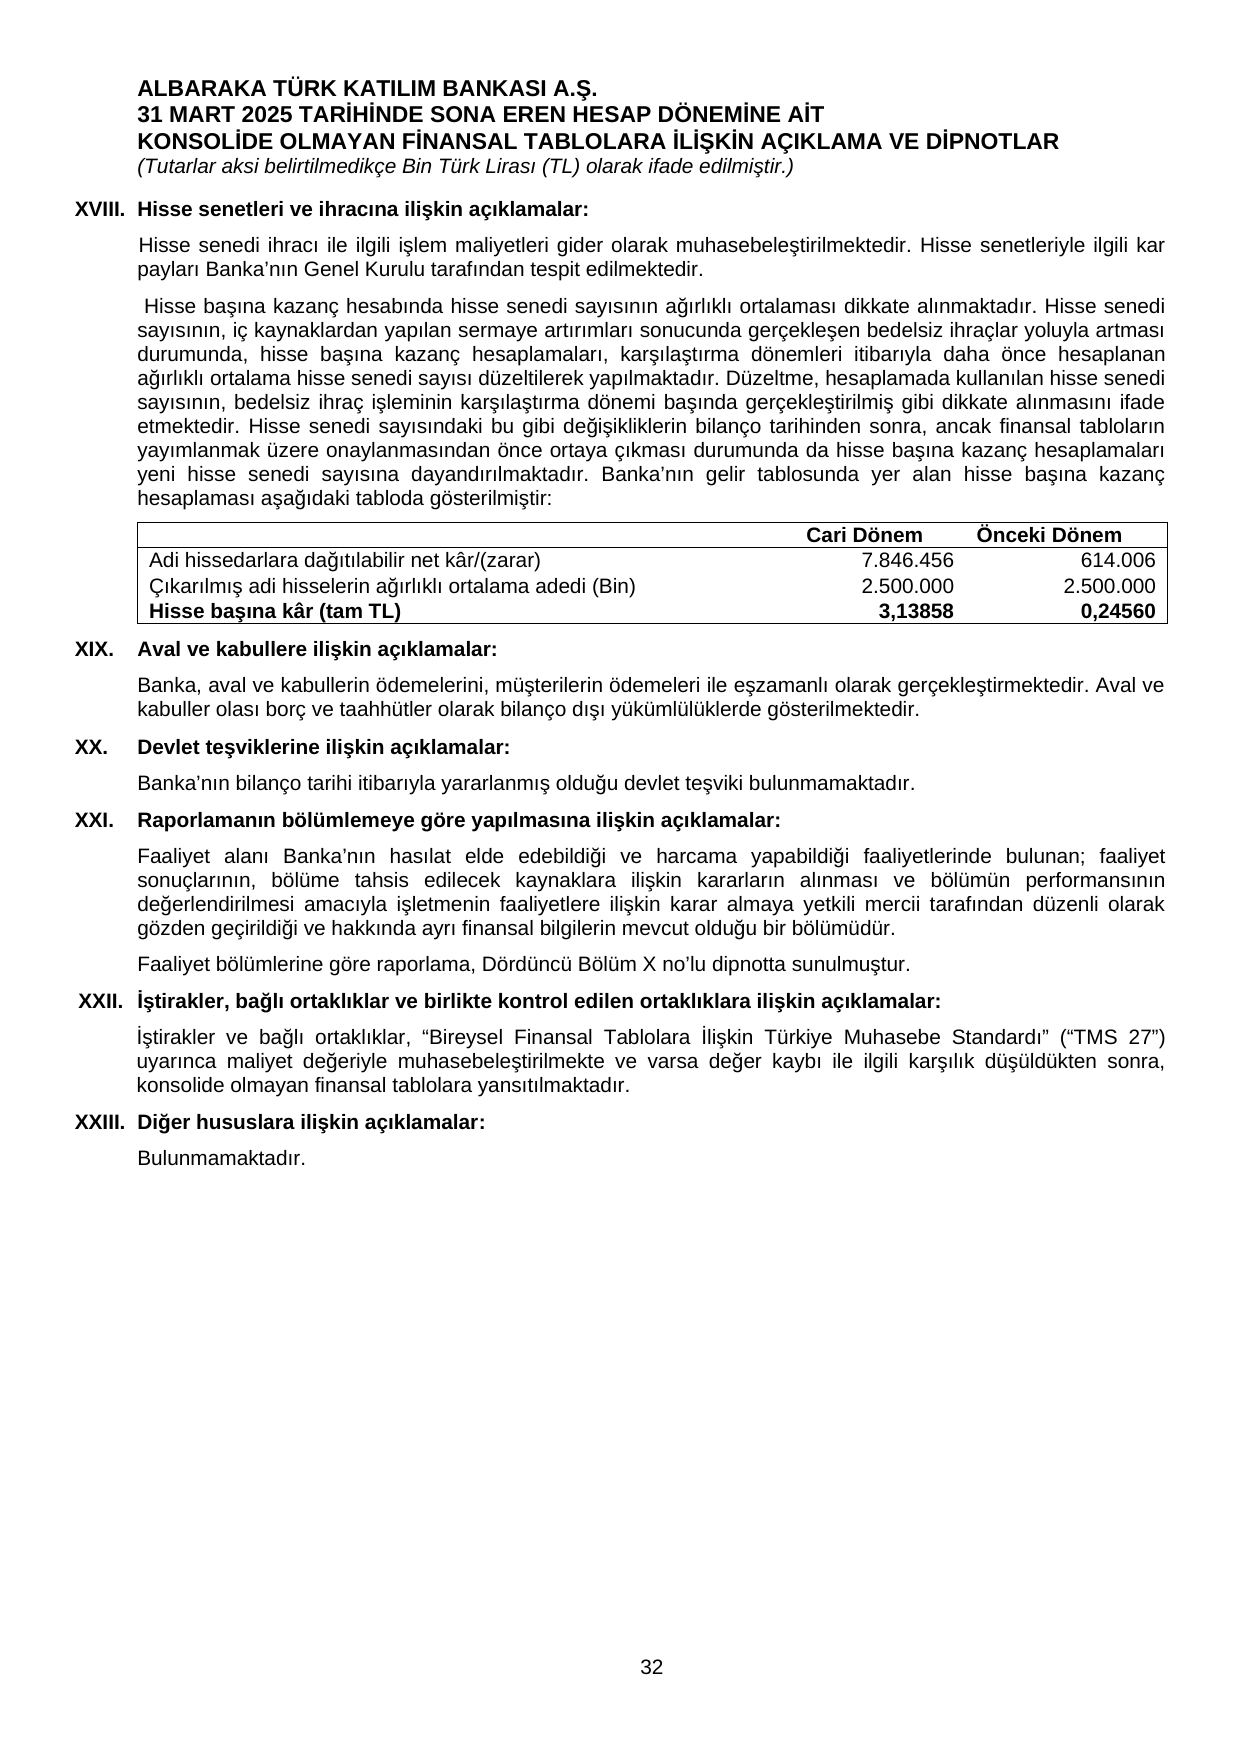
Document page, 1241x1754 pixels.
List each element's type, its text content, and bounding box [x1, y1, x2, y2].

text Bulunmamaktadır. [74, 1146, 1166, 1170]
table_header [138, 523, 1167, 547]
text XXII. İştirakler, bağlı ortaklıklar ve birlikte kontrol edilen ortaklıklara ilişkin açıklamalar: [78, 989, 1166, 1013]
text Banka’nın bilanço tarihi itibarıyla yararlanmış olduğu devlet teşviki bulunmamaktadır. [137, 771, 1166, 795]
text XVIII. Hisse senetleri ve ihracına ilişkin açıklamalar: [74, 197, 1166, 221]
text Faaliyet bölümlerine göre raporlama, Dördüncü Bölüm X no’lu dipnotta sunulmuştur. [137, 952, 1166, 976]
text XXIII. Diğer hususlara ilişkin açıklamalar: [74, 1109, 1166, 1133]
text Hisse başına kazanç hesabında hisse senedi sayısının ağırlıklı ortalaması dikkate alınmaktadır. Hisse senedi sayısının, iç kaynaklardan yapılan sermaye artırımları sonucunda gerçekleşen bedelsiz ihraçlar yoluyla artması durumunda, hisse başına kazanç hesaplamaları, karşılaştırma dönemleri itibarıyla daha önce hesaplanan ağırlıklı ortalama hisse senedi sayısı düzeltilerek yapılmaktadır. Düzeltme, hesaplamada kullanılan hisse senedi sayısının, bedelsiz ihraç işleminin karşılaştırma dönemi başında gerçekleştirilmiş gibi dikkate alınmasını ifade etmektedir. Hisse senedi sayısındaki bu gibi değişikliklerin bilanço tarihinden sonra, ancak finansal tabloların yayımlanmak üzere onaylanmasından önce ortaya çıkması durumunda da hisse başına kazanç hesaplamaları yeni hisse senedi sayısına dayandırılmaktadır. Banka’nın gelir tablosunda yer alan hisse başına kazanç hesaplaması aşağıdaki tabloda gösterilmiştir: [122, 294, 1166, 509]
text XXI. Raporlamanın bölümlemeye göre yapılmasına ilişkin açıklamalar: [74, 807, 1166, 831]
text Hisse senedi ihracı ile ilgili işlem maliyetleri gider olarak muhasebeleştirilmektedir. Hisse senetleriyle ilgili kar payları Banka’nın Genel Kurulu tarafından tespit edilmektedir. [122, 233, 1166, 281]
text XIX. Aval ve kabullere ilişkin açıklamalar: [74, 637, 1166, 661]
text Faaliyet alanı Banka’nın hasılat elde edebildiği ve harcama yapabildiği faaliyetlerinde bulunan; faaliyet sonuçlarının, bölüme tahsis edilecek kaynaklara ilişkin kararların alınması ve bölümün performansının değerlendirilmesi amacıyla işletmenin faaliyetlere ilişkin karar almaya yetkili mercii tarafından düzenli olarak gözden geçirildiği ve hakkında ayrı finansal bilgilerin mevcut olduğu bir bölümüdür. [137, 844, 1166, 940]
text XX. Devlet teşviklerine ilişkin açıklamalar: [74, 734, 1166, 758]
text İştirakler ve bağlı ortaklıklar, “Bireysel Finansal Tablolara İlişkin Türkiye Muhasebe Standardı” (“TMS 27”) uyarınca maliyet değeriyle muhasebeleştirilmekte ve varsa değer kaybı ile ilgili karşılık düşüldükten sonra, konsolide olmayan finansal tablolara yansıtılmaktadır. [136, 1025, 1166, 1097]
text Banka, aval ve kabullerin ödemelerini, müşterilerin ödemeleri ile eşzamanlı olarak gerçekleştirmektedir. Aval ve kabuller olası borç ve taahhütler olarak bilanço dışı yükümlülüklerde gösterilmektedir. [137, 673, 1166, 721]
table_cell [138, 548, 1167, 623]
